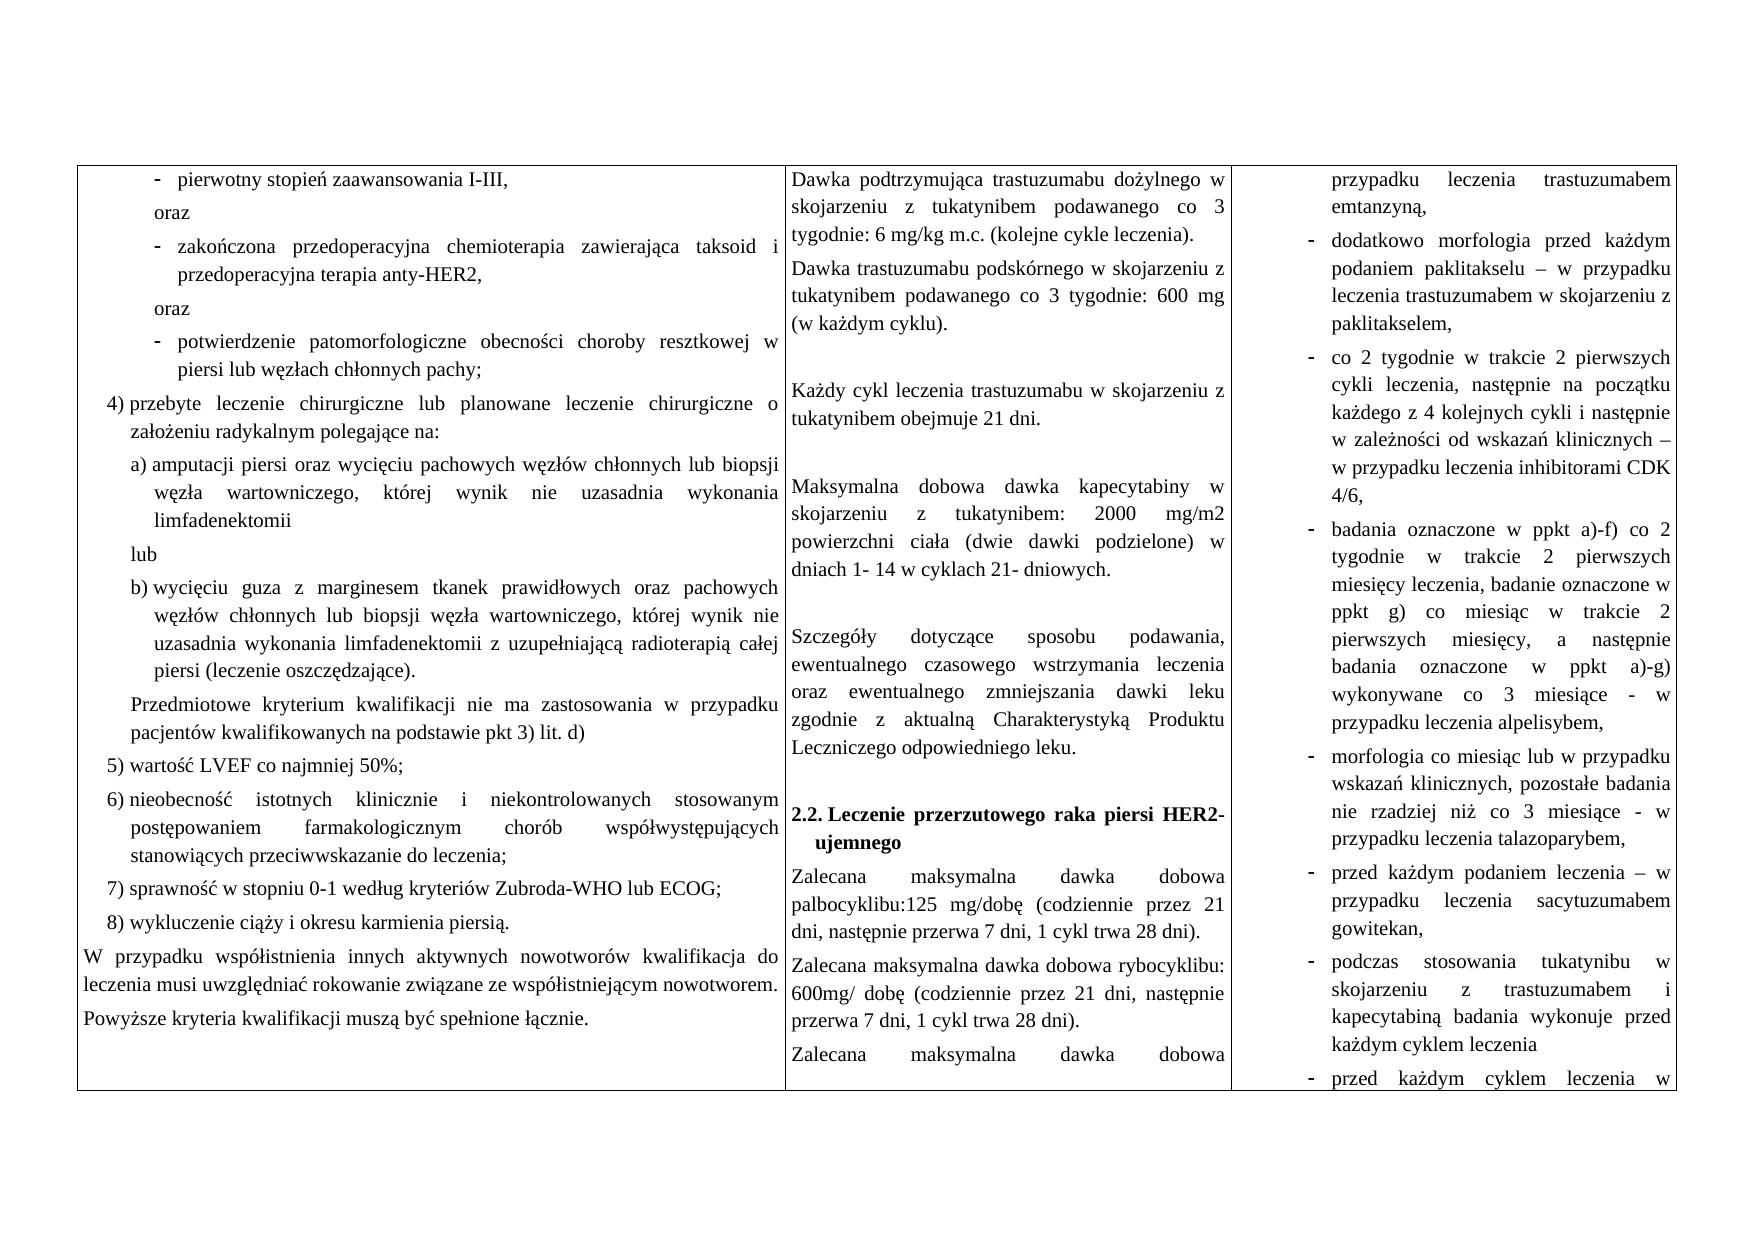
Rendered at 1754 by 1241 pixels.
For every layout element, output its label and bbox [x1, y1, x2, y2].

table_cell [78, 166, 785, 1090]
table_cell [1232, 166, 1676, 1090]
table_cell [786, 166, 1231, 1090]
